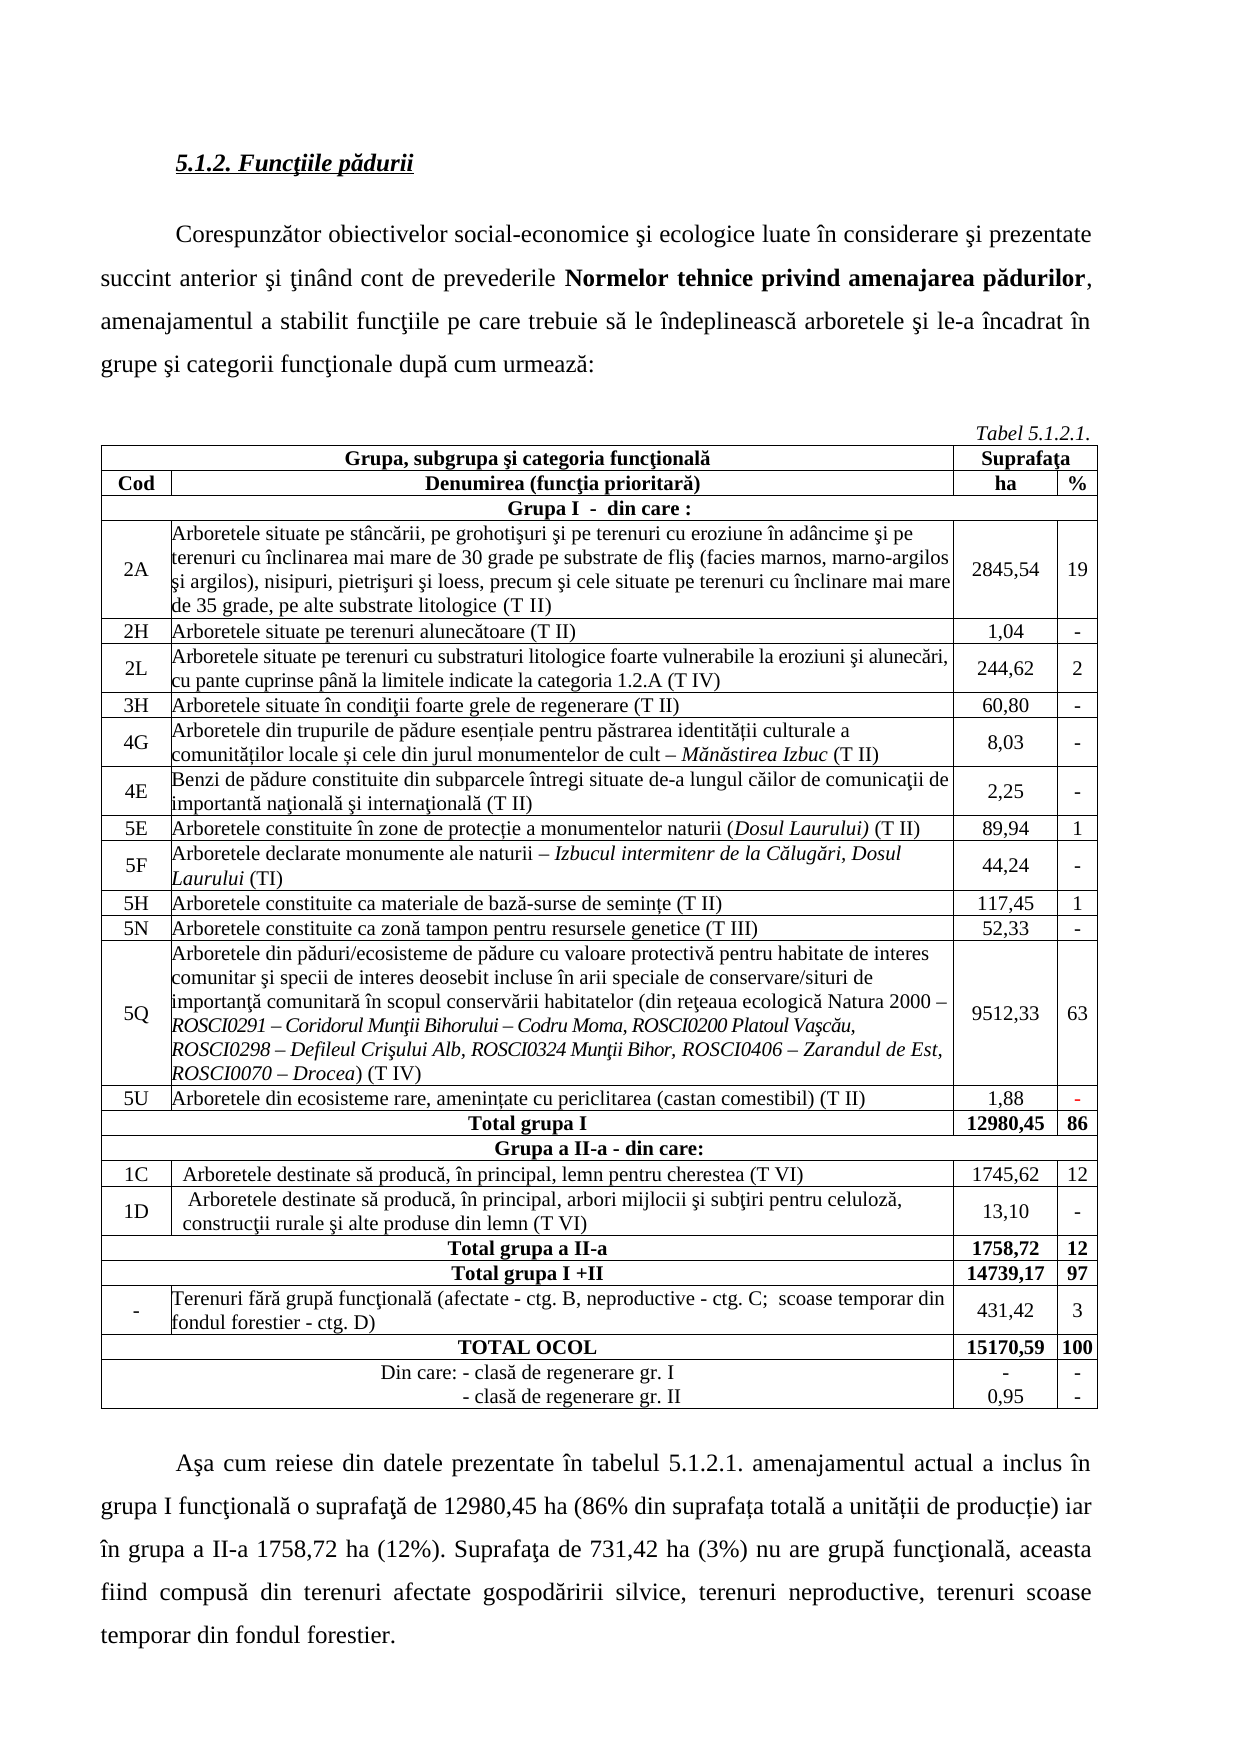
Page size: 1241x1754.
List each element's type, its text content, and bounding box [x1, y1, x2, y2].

table_cell 52,33 [954, 916, 1057, 940]
table_cell Arboretele din trupurile de pădure esențiale pentru păstrarea identității culturale a comunităților locale și cele din jurul monumentelor de cult – Mănăstirea Izbuc (T II) [172, 718, 953, 766]
table_cell Arboretele din păduri/ecosisteme de pădure cu valoare protectivă pentru habitate de interes comunitar şi specii de interes deosebit incluse în arii speciale de conservare/situri de importanţă comunitară în scopul conservării habitatelor (din reţeaua ecologică Natura 2000 – ROSCI0291 – Coridorul Munţii Bihorului – Codru Moma, ROSCI0200 Platoul Vaşcău, ROSCI0298 – Defileul Crişului Alb, ROSCI0324 Munţii Bihor, ROSCI0406 – Zarandul de Est, ROSCI0070 – Drocea) (T IV) [172, 941, 953, 1085]
table_cell % [1058, 471, 1097, 495]
table_cell Arboretele situate în condiţii foarte grele de regenerare (T II) [172, 693, 953, 717]
table_cell 15170,59 [954, 1335, 1057, 1359]
table_cell 100 [1058, 1335, 1097, 1359]
table_cell 2A [102, 521, 171, 617]
table_cell - - [1058, 1360, 1097, 1408]
table_cell 97 [1058, 1261, 1097, 1285]
table_cell Arboretele situate pe stâncării, pe grohotişuri şi pe terenuri cu eroziune în adâncime şi pe terenuri cu înclinarea mai mare de 30 grade pe substrate de fliş (facies marnos, marno-argilos şi argilos), nisipuri, pietrişuri şi loess, precum şi cele situate pe terenuri cu înclinare mai mare de 35 grade, pe alte substrate litologice (T II) [172, 521, 953, 617]
table_cell 3 [1058, 1286, 1097, 1334]
table_cell Grupa I - din care : [102, 496, 1097, 520]
table_cell 1C [102, 1161, 171, 1186]
table_cell 5Q [102, 941, 171, 1085]
table_header Grupa, subgrupa şi categoria funcţională [102, 446, 953, 470]
table_cell 14739,17 [954, 1261, 1057, 1285]
table_cell Total grupa I +II [102, 1261, 953, 1285]
table_cell 4G [102, 718, 171, 766]
table_cell Total grupa a II-a [102, 1236, 953, 1260]
table_cell - [1058, 841, 1097, 889]
table_cell 1D [102, 1187, 171, 1235]
table_cell 12 [1058, 1161, 1097, 1186]
table_cell 12 [1058, 1236, 1097, 1260]
table_cell Arboretele situate pe terenuri cu substraturi litologice foarte vulnerabile la eroziuni şi alunecări, cu pante cuprinse până la limitele indicate la categoria 1.2.A (T IV) [172, 644, 953, 692]
table_cell 13,10 [954, 1187, 1057, 1235]
table_cell 1,04 [954, 619, 1057, 643]
table_cell Total grupa I [102, 1111, 953, 1135]
table_cell Arboretele situate pe terenuri alunecătoare (T II) [172, 619, 953, 643]
table_cell 5E [102, 816, 171, 840]
table_cell 117,45 [954, 891, 1057, 914]
table_cell 1745,62 [954, 1161, 1057, 1186]
table_cell - 0,95 [954, 1360, 1057, 1408]
table_cell 5F [102, 841, 171, 889]
table_cell 1 [1058, 891, 1097, 914]
table_cell 5U [102, 1086, 171, 1110]
table_cell 60,80 [954, 693, 1057, 717]
table_cell Arboretele destinate să producă, în principal, lemn pentru cherestea (T VI) [172, 1161, 953, 1186]
table_cell 5N [102, 916, 171, 940]
table_cell Arboretele din ecosisteme rare, amenințate cu periclitarea (castan comestibil) (T II) [172, 1086, 953, 1110]
table_cell - [1058, 619, 1097, 643]
table_cell 1758,72 [954, 1236, 1057, 1260]
table_cell 2,25 [954, 767, 1057, 815]
text Tabel 5.1.2.1. [100, 421, 1092, 445]
table_cell Arboretele constituite în zone de protecție a monumentelor naturii (Dosul Laurului) (T II) [172, 816, 953, 840]
table_cell 4E [102, 767, 171, 815]
table_cell TOTAL OCOL [102, 1335, 953, 1359]
table_cell Arboretele constituite ca zonă tampon pentru resursele genetice (T III) [172, 916, 953, 940]
table_cell 2 [1058, 644, 1097, 692]
table_cell - [102, 1286, 171, 1334]
table_cell 2H [102, 619, 171, 643]
table_cell 89,94 [954, 816, 1057, 840]
table_cell 244,62 [954, 644, 1057, 692]
table_cell Denumirea (funcţia prioritară) [172, 471, 953, 495]
table_cell 3H [102, 693, 171, 717]
table_cell - [1058, 1086, 1097, 1110]
table_cell 8,03 [954, 718, 1057, 766]
table_cell 2L [102, 644, 171, 692]
table_cell Benzi de pădure constituite din subparcele întregi situate de-a lungul căilor de comunicaţii de importantă naţională şi internaţională (T II) [172, 767, 953, 815]
table_cell 5H [102, 891, 171, 914]
table_cell 431,42 [954, 1286, 1057, 1334]
table_cell - [1058, 693, 1097, 717]
table_cell - [1058, 718, 1097, 766]
table_cell 19 [1058, 521, 1097, 617]
table_cell 1 [1058, 816, 1097, 840]
table_cell Grupa a II-a - din care: [102, 1136, 1097, 1160]
table_cell - [1058, 767, 1097, 815]
table_cell 12980,45 [954, 1111, 1057, 1135]
table_cell 86 [1058, 1111, 1097, 1135]
table_cell 9512,33 [954, 941, 1057, 1085]
table_cell - [1058, 916, 1097, 940]
table_cell Arboretele destinate să producă, în principal, arbori mijlocii şi subţiri pentru celuloză, construcţii rurale şi alte produse din lemn (T VI) [172, 1187, 953, 1235]
text 5.1.2. Funcţiile pădurii [100, 148, 1092, 176]
table_cell Arboretele constituite ca materiale de bază-surse de semințe (T II) [172, 891, 953, 914]
table_cell 44,24 [954, 841, 1057, 889]
text Aşa cum reiese din datele prezentate în tabelul 5.1.2.1. amenajamentul actual a inclus în grupa I funcţională o suprafaţă de 12980,45 ha (86% din suprafața totală a unității de producție) iar în grupa a II-a 1758,72 ha (12%). Suprafaţa de 731,42 ha (3%) nu are grupă funcţională, aceasta fiind compusă din terenuri afectate gospodăririi silvice, terenuri neproductive, terenuri scoase temporar din fondul forestier. [100, 1448, 1092, 1649]
table_cell ha [954, 471, 1057, 495]
table_cell Din care: - clasă de regenerare gr. I - clasă de regenerare gr. II [102, 1360, 953, 1408]
table_cell - [1058, 1187, 1097, 1235]
table_cell 63 [1058, 941, 1097, 1085]
table_header Suprafaţa [954, 446, 1097, 470]
table_cell 2845,54 [954, 521, 1057, 617]
table_cell Cod [102, 471, 171, 495]
text Corespunzător obiectivelor social-economice şi ecologice luate în considerare şi prezentate succint anterior şi ţinând cont de prevederile Normelor tehnice privind amenajarea pădurilor, amenajamentul a stabilit funcţiile pe care trebuie să le îndeplinească arboretele şi le-a încadrat în grupe şi categorii funcţionale după cum urmează: [100, 219, 1092, 378]
table_cell Arboretele declarate monumente ale naturii – Izbucul intermitenr de la Călugări, Dosul Laurului (TI) [172, 841, 953, 889]
table_cell Terenuri fără grupă funcţională (afectate - ctg. B, neproductive - ctg. C; scoase temporar din fondul forestier - ctg. D) [172, 1286, 953, 1334]
table_cell 1,88 [954, 1086, 1057, 1110]
